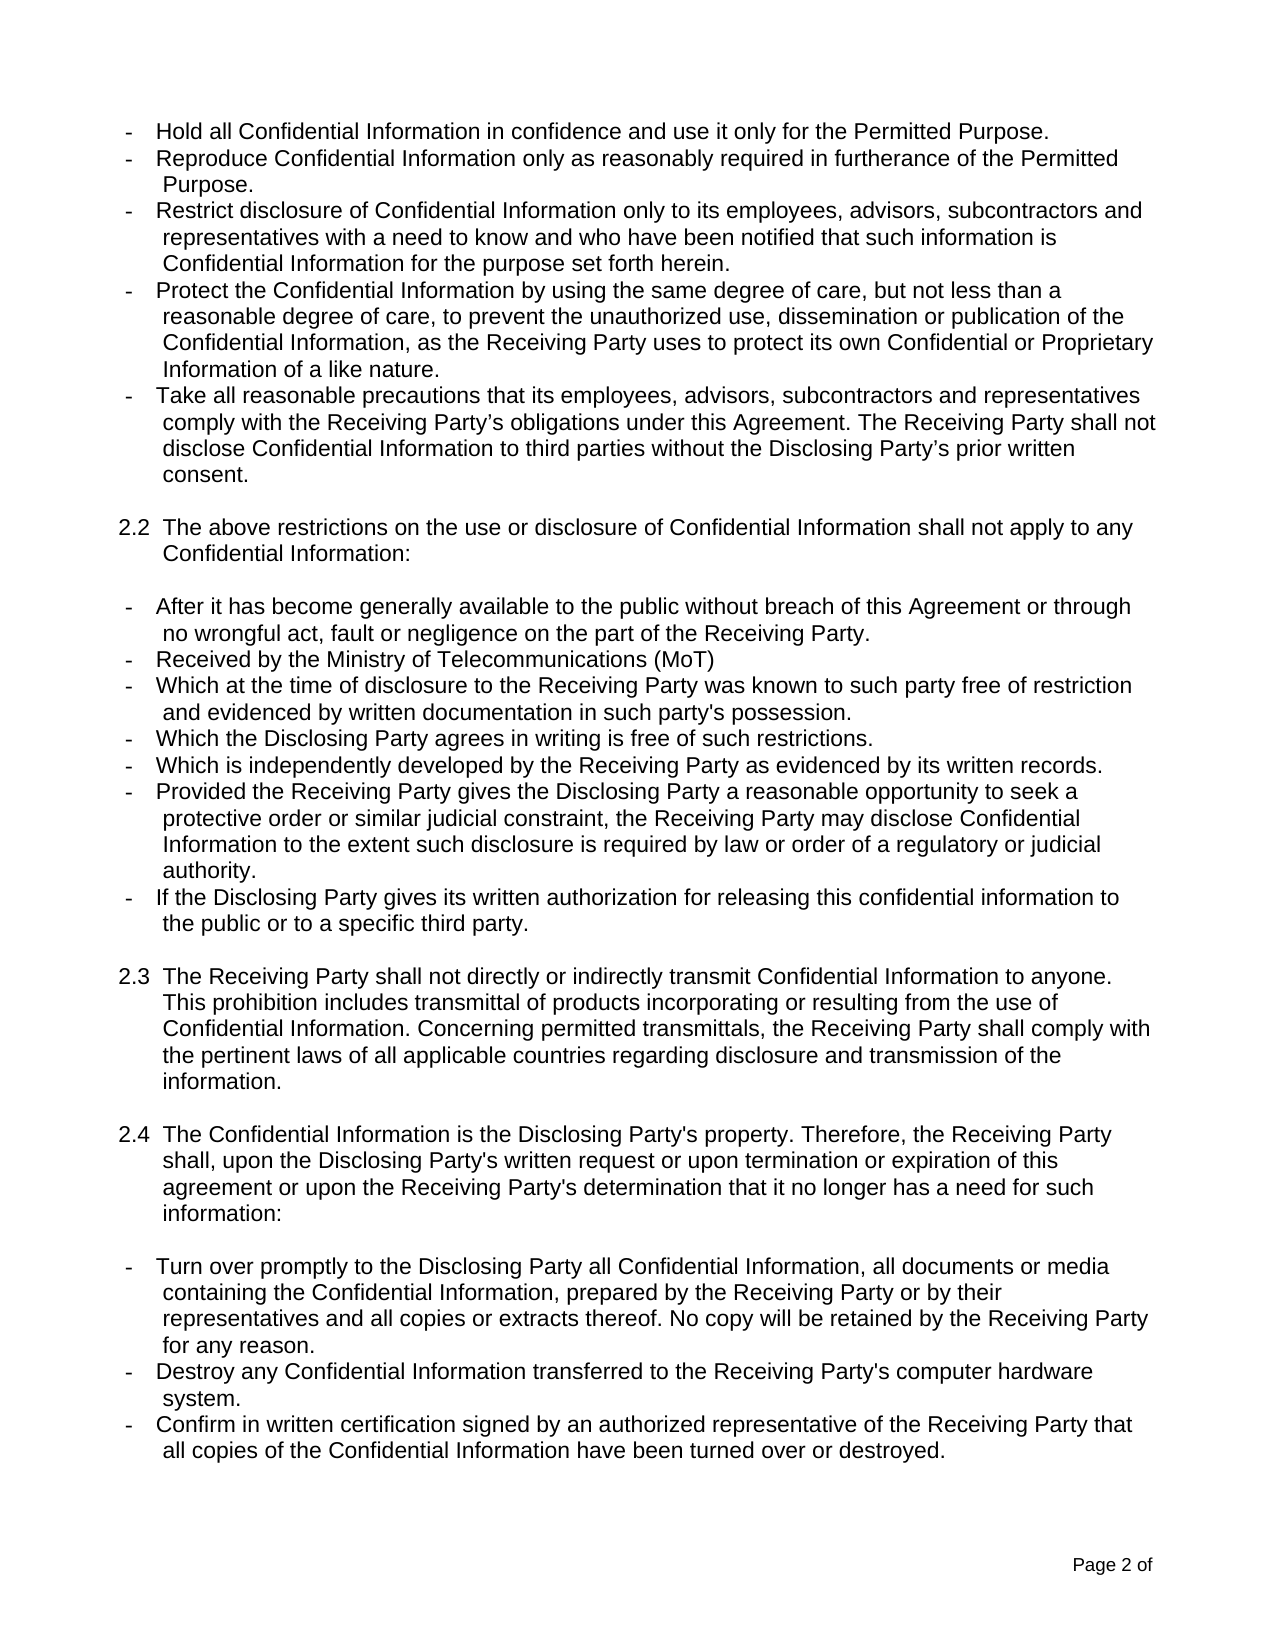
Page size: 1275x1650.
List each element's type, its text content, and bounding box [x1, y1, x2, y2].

list Provided the Receiving Party gives the Disclosing Party a reasonable opportunity to seek a protective order or similar judicial constraint, the Receiving Party may disclose Confidential Information to the extent such disclosure is required by law or order of a regulatory or judicial authority. [125, 778, 1157, 883]
list Confirm in written certification signed by an authorized representative of the Receiving Party that all copies of the Confidential Information have been turned over or destroyed. [125, 1411, 1157, 1464]
text 2.4 The Confidential Information is the Disclosing Party's property. Therefore, the Receiving Party shall, upon the Disclosing Party's written request or upon termination or expiration of this agreement or upon the Receiving Party's determination that it no longer has a need for such information: [118, 1121, 1157, 1226]
list Take all reasonable precautions that its employees, advisors, subcontractors and representatives comply with the Receiving Party’s obligations under this Agreement. The Receiving Party shall not disclose Confidential Information to third parties without the Disclosing Party’s prior written consent. [125, 382, 1157, 488]
list Which at the time of disclosure to the Receiving Party was known to such party free of restriction and evidenced by written documentation in such party's possession. [125, 672, 1157, 725]
list Turn over promptly to the Disclosing Party all Confidential Information, all documents or media containing the Confidential Information, prepared by the Receiving Party or by their representatives and all copies or extracts thereof. No copy will be retained by the Receiving Party for any reason. [125, 1253, 1157, 1358]
list Destroy any Confidential Information transferred to the Receiving Party's computer hardware system. [125, 1358, 1157, 1411]
list Received by the Ministry of Telecommunications (MoT) [125, 646, 1157, 672]
list Protect the Confidential Information by using the same degree of care, but not less than a reasonable degree of care, to prevent the unauthorized use, dissemination or publication of the Confidential Information, as the Receiving Party uses to protect its own Confidential or Proprietary Information of a like nature. [125, 277, 1157, 382]
list Which is independently developed by the Receiving Party as evidenced by its written records. [125, 752, 1157, 778]
list Which the Disclosing Party agrees in writing is free of such restrictions. [125, 725, 1157, 752]
list Hold all Confidential Information in confidence and use it only for the Permitted Purpose. [125, 118, 1157, 144]
list Restrict disclosure of Confidential Information only to its employees, advisors, subcontractors and representatives with a need to know and who have been notified that such information is Confidential Information for the purpose set forth herein. [125, 197, 1157, 277]
list After it has become generally available to the public without breach of this Agreement or through no wrongful act, fault or negligence on the part of the Receiving Party. [125, 593, 1157, 646]
list If the Disclosing Party gives its written authorization for releasing this confidential information to the public or to a specific third party. [125, 883, 1157, 936]
text 2.3 The Receiving Party shall not directly or indirectly transmit Confidential Information to anyone. This prohibition includes transmittal of products incorporating or resulting from the use of Confidential Information. Concerning permitted transmittals, the Receiving Party shall comply with the pertinent laws of all applicable countries regarding disclosure and transmission of the information. [118, 963, 1157, 1094]
list Reproduce Confidential Information only as reasonably required in furtherance of the Permitted Purpose. [125, 144, 1157, 197]
text 2.2 The above restrictions on the use or disclosure of Confidential Information shall not apply to any Confidential Information: [118, 514, 1157, 567]
